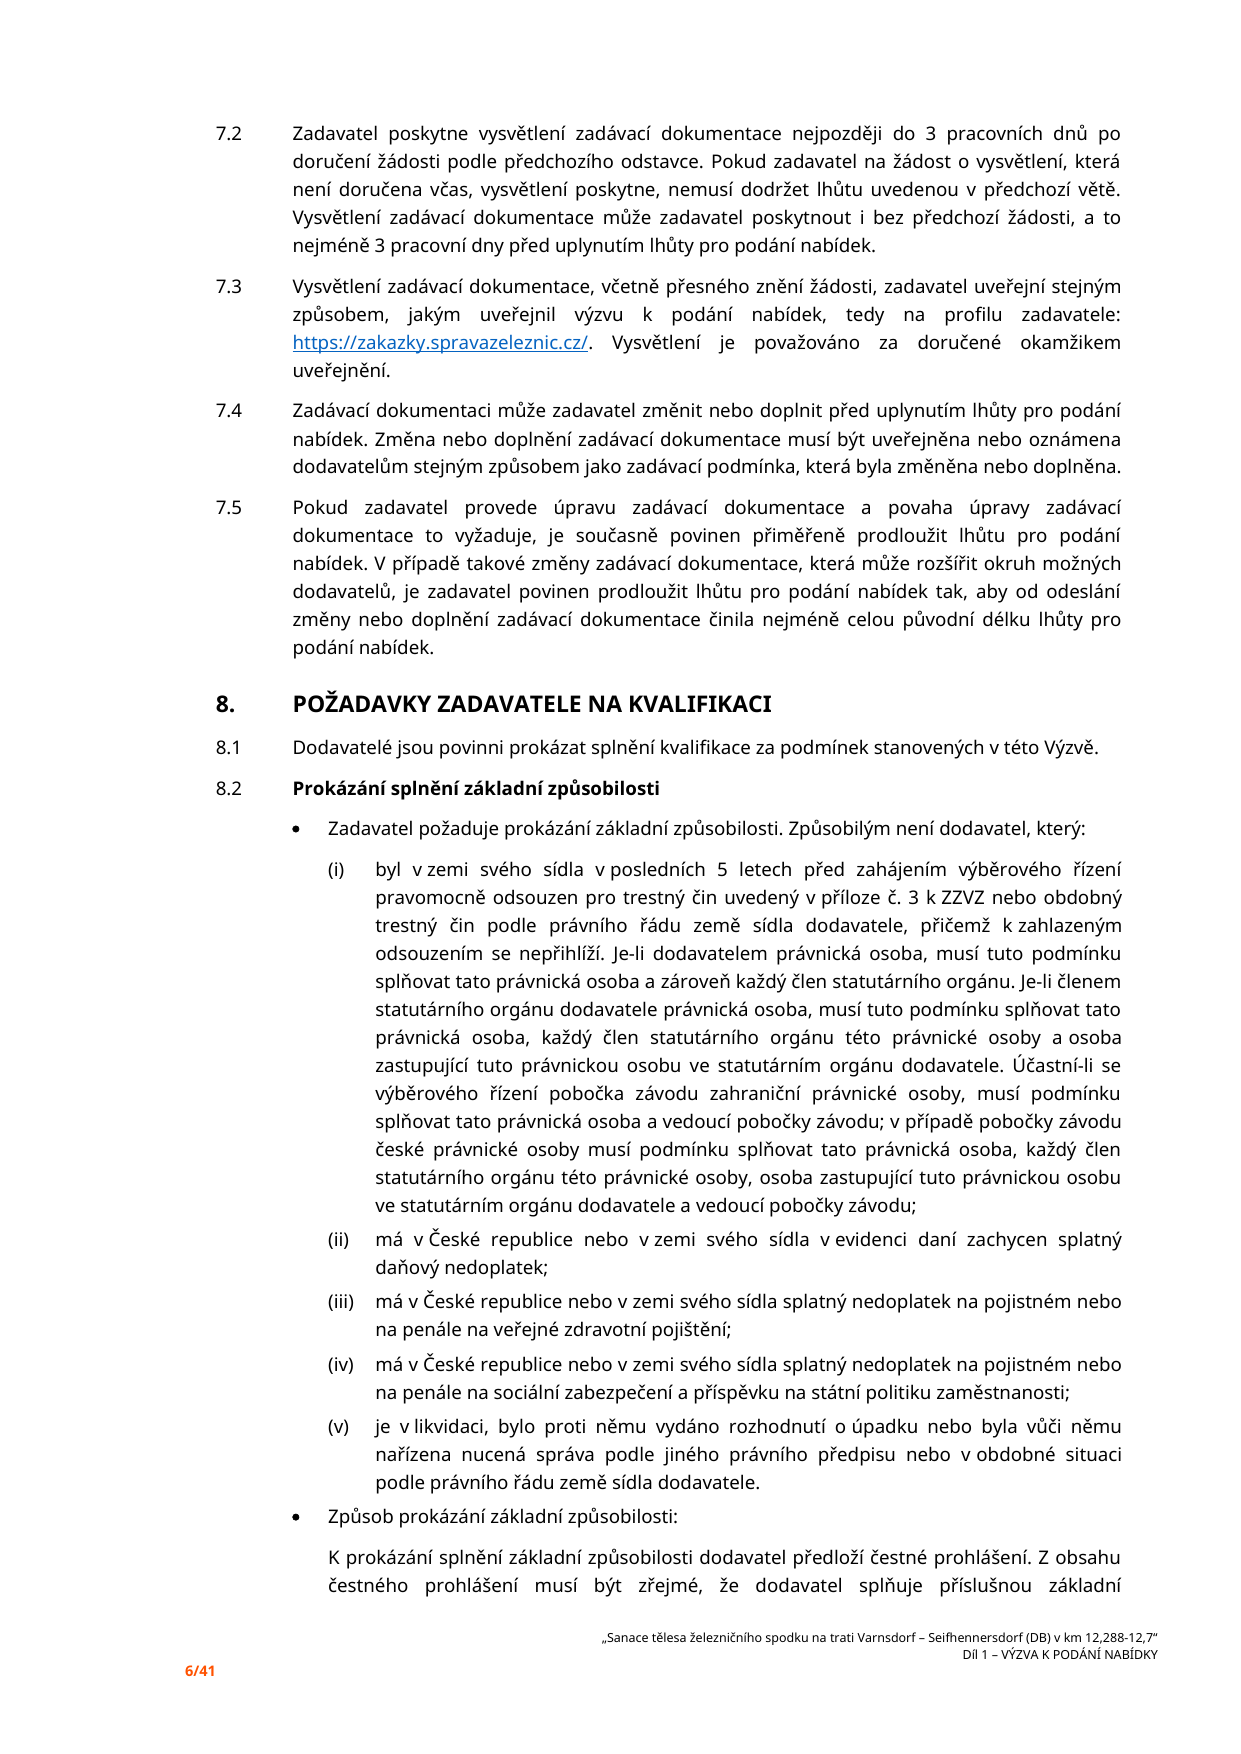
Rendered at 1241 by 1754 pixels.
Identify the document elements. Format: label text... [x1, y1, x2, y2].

text Zadávací dokumentaci může zadavatel změnit nebo doplnit před uplynutím lhůty pro podání nabídek. Změna nebo doplnění zadávací dokumentace musí být uveřejněna nebo oznámena dodavatelům stejným způsobem jako zadávací podmínka, která byla změněna nebo doplněna. [216, 398, 1122, 479]
text Vysvětlení zadávací dokumentace, včetně přesného znění žádosti, zadavatel uveřejní stejným způsobem, jakým uveřejnil výzvu k podání nabídek, tedy na profilu zadavatele: https://zakazky.spravazeleznic.cz/. Vysvětlení je považováno za doručené okamžikem uveřejnění. [216, 273, 1122, 383]
text má v České republice nebo v zemi svého sídla v evidenci daní zachycen splatný daňový nedoplatek; [328, 1226, 1122, 1280]
text má v České republice nebo v zemi svého sídla splatný nedoplatek na pojistném nebo na penále na veřejné zdravotní pojištění; [328, 1289, 1122, 1342]
text byl v zemi svého sídla v posledních 5 letech před zahájením výběrového řízení pravomocně odsouzen pro trestný čin uvedený v příloze č. 3 k ZZVZ nebo obdobný trestný čin podle právního řádu země sídla dodavatele, přičemž k zahlazeným odsouzením se nepřihlíží. Je-li dodavatelem právnická osoba, musí tuto podmínku splňovat tato právnická osoba a zároveň každý člen statutárního orgánu. Je-li členem statutárního orgánu dodavatele právnická osoba, musí tuto podmínku splňovat tato právnická osoba, každý člen statutárního orgánu této právnické osoby a osoba zastupující tuto právnickou osobu ve statutárním orgánu dodavatele. Účastní-li se výběrového řízení pobočka závodu zahraniční právnické osoby, musí podmínku splňovat tato právnická osoba a vedoucí pobočky závodu; v případě pobočky závodu české právnické osoby musí podmínku splňovat tato právnická osoba, každý člen statutárního orgánu této právnické osoby, osoba zastupující tuto právnickou osobu ve statutárním orgánu dodavatele a vedoucí pobočky závodu; [328, 856, 1122, 1218]
text Způsob prokázání základní způsobilosti: [292, 1504, 1122, 1529]
text Prokázání splnění základní způsobilosti [216, 775, 1122, 800]
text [328, 1544, 1122, 1598]
text Pokud zadavatel provede úpravu zadávací dokumentace a povaha úpravy zadávací dokumentace to vyžaduje, je současně povinen přiměřeně prodloužit lhůtu pro podání nabídek. V případě takové změny zadávací dokumentace, která může rozšířit okruh možných dodavatelů, je zadavatel povinen prodloužit lhůtu pro podání nabídek tak, aby od odeslání změny nebo doplnění zadávací dokumentace činila nejméně celou původní délku lhůty pro podání nabídek. [216, 494, 1122, 660]
text Zadavatel poskytne vysvětlení zadávací dokumentace nejpozději do 3 pracovních dnů po doručení žádosti podle předchozího odstavce. Pokud zadavatel na žádost o vysvětlení, která není doručena včas, vysvětlení poskytne, nemusí dodržet lhůtu uvedenou v předchozí větě. Vysvětlení zadávací dokumentace může zadavatel poskytnout i bez předchozí žádosti, a to nejméně 3 pracovní dny před uplynutím lhůty pro podání nabídek. [216, 121, 1122, 258]
text Dodavatelé jsou povinni prokázat splnění kvalifikace za podmínek stanovených v této Výzvě. [216, 734, 1122, 760]
text má v České republice nebo v zemi svého sídla splatný nedoplatek na pojistném nebo na penále na sociální zabezpečení a příspěvku na státní politiku zaměstnanosti; [328, 1351, 1122, 1404]
text POŽADAVKY ZADAVATELE NA KVALIFIKACI [216, 687, 1122, 719]
text je v likvidaci, bylo proti němu vydáno rozhodnutí o úpadku nebo byla vůči němu nařízena nucená správa podle jiného právního předpisu nebo v obdobné situaci podle právního řádu země sídla dodavatele. [328, 1413, 1122, 1495]
text Zadavatel požaduje prokázání základní způsobilosti. Způsobilým není dodavatel, který: [292, 815, 1122, 841]
